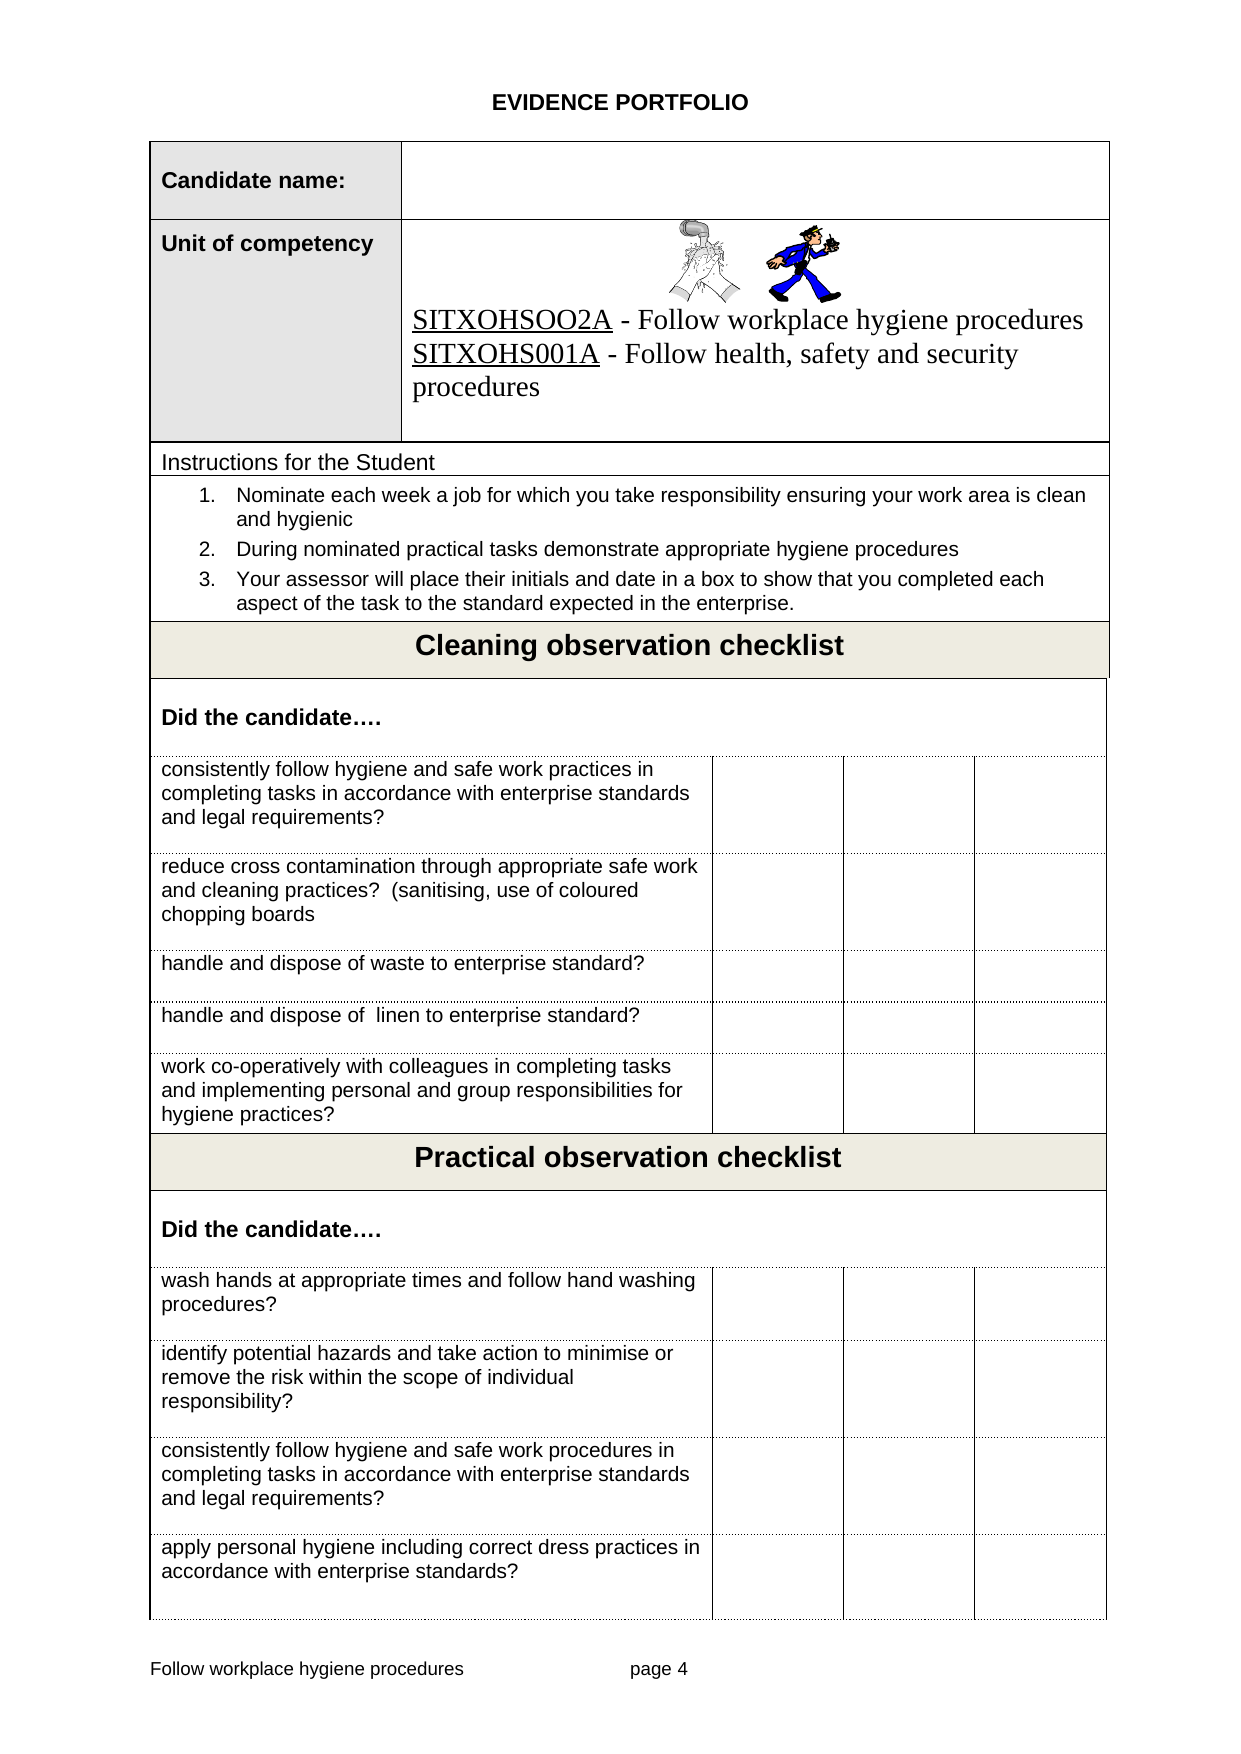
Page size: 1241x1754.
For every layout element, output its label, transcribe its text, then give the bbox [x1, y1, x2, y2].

table_cell [975, 853, 1106, 949]
table_cell [844, 853, 974, 949]
table_cell [975, 1053, 1106, 1132]
table_cell [713, 1340, 843, 1437]
table_cell [844, 1001, 974, 1053]
table_cell [975, 1267, 1106, 1340]
table_header Candidate name: [151, 142, 401, 219]
table_cell consistently follow hygiene and safe work procedures in completing tasks in accordance with enterprise standards and legal requirements? [151, 1437, 712, 1534]
table_cell [844, 950, 974, 1001]
table_cell [844, 1437, 974, 1534]
table_cell [975, 1437, 1106, 1534]
table_cell handle and dispose of linen to enterprise standard? [151, 1001, 712, 1053]
table_cell reduce cross contamination through appropriate safe work and cleaning practices? (sanitising, use of coloured chopping boards [151, 853, 712, 949]
table_cell [713, 853, 843, 949]
table_cell [713, 1053, 843, 1132]
table_cell [844, 1053, 974, 1132]
table_header [402, 142, 1109, 219]
table_cell Did the candidate…. [151, 679, 1106, 756]
table_cell apply personal hygiene including correct dress practices in accordance with enterprise standards? [151, 1534, 712, 1619]
table_cell [713, 1534, 843, 1619]
table_cell [975, 756, 1106, 853]
table_cell Did the candidate…. [151, 1191, 1106, 1267]
table_cell [844, 756, 974, 853]
table_cell [713, 756, 843, 853]
table_cell wash hands at appropriate times and follow hand washing procedures? [151, 1267, 712, 1340]
table_cell Nominate each week a job for which you take responsibility ensuring your work area is clean and hygienic During nominated practical tasks demonstrate appropriate hygiene procedures Your assessor will place their initials and date in a box to show that you completed each aspect of the task to the standard expected in the enterprise. [151, 476, 1109, 621]
table_cell [713, 950, 843, 1001]
table_cell identify potential hazards and take action to minimise or remove the risk within the scope of individual responsibility? [151, 1340, 712, 1437]
table_cell work co-operatively with colleagues in completing tasks and implementing personal and group responsibilities for hygiene practices? [151, 1053, 712, 1132]
table_cell handle and dispose of waste to enterprise standard? [151, 950, 712, 1001]
table_cell Practical observation checklist [151, 1134, 1106, 1190]
table_cell [713, 1437, 843, 1534]
table_cell [975, 1534, 1106, 1619]
table_cell [844, 1534, 974, 1619]
table_cell [844, 1267, 974, 1340]
table_cell Instructions for the Student [151, 443, 1109, 475]
table_cell [975, 1001, 1106, 1053]
table_cell consistently follow hygiene and safe work practices in completing tasks in accordance with enterprise standards and legal requirements? [151, 756, 712, 853]
table_cell [975, 1340, 1106, 1437]
table_cell [844, 1340, 974, 1437]
table_cell [713, 1001, 843, 1053]
table_cell [713, 1267, 843, 1340]
table_cell Unit of competency [151, 220, 401, 441]
subtitle EVIDENCE PORTFOLIO [150, 88, 1090, 115]
table_cell SITXOHSOO2A - Follow workplace hygiene procedures SITXOHS001A - Follow health, safety and security procedures [402, 220, 1109, 441]
table_cell [975, 950, 1106, 1001]
table_cell Cleaning observation checklist [151, 622, 1109, 678]
